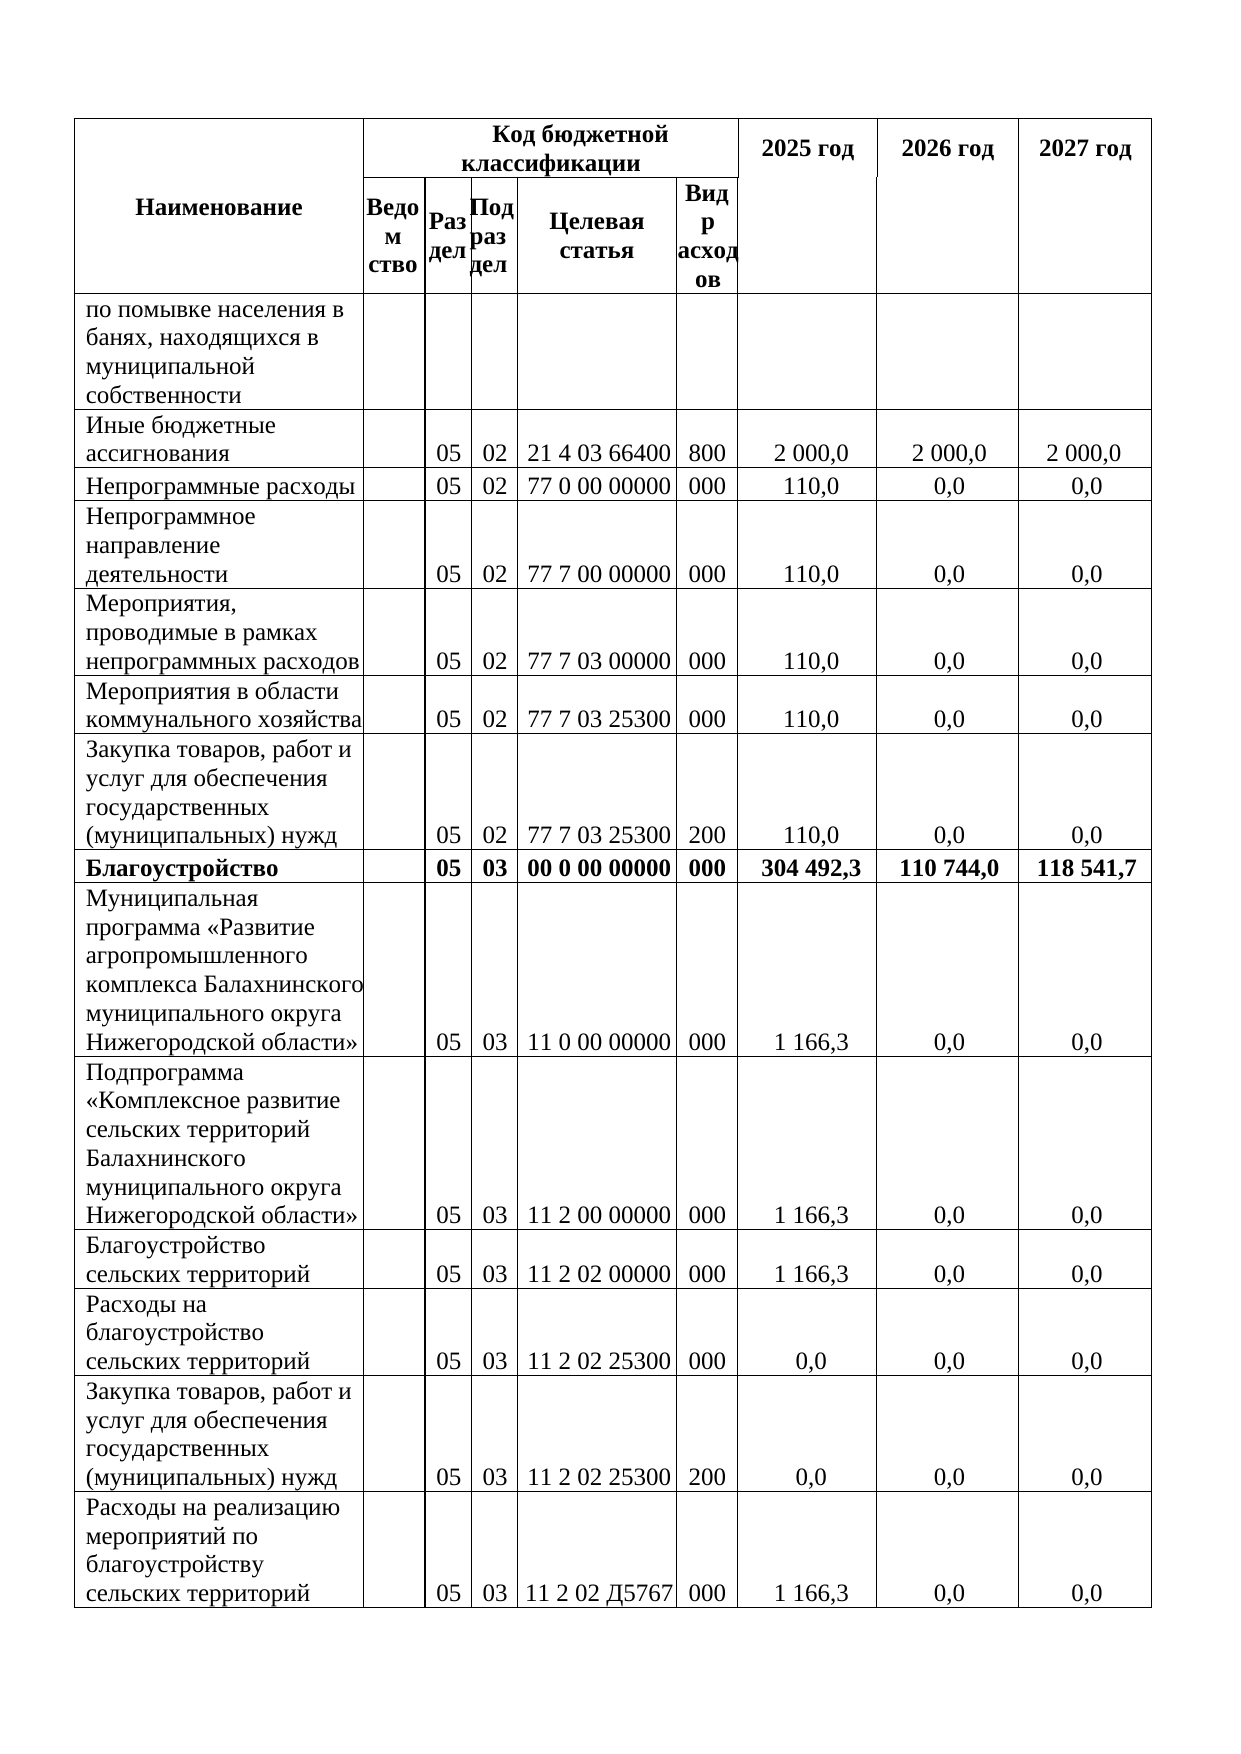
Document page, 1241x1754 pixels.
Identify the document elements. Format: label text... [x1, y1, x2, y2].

table_cell Раз дел [426, 178, 471, 293]
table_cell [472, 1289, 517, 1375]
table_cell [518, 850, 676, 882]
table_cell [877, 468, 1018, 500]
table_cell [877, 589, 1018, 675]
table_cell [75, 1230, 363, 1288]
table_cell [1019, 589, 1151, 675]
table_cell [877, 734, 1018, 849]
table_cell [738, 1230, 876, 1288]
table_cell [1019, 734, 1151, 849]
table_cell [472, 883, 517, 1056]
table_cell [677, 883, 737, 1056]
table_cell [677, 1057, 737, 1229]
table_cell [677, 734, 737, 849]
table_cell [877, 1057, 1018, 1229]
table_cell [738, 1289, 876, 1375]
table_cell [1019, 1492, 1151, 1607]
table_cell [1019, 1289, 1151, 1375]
table_header Код бюджетной классификации [364, 119, 738, 177]
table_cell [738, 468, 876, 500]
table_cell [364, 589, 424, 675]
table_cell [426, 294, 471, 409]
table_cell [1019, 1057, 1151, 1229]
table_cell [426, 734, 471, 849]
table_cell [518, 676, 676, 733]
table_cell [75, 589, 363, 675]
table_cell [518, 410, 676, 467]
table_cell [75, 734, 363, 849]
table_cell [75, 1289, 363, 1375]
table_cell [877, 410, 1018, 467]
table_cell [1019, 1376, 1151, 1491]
table_cell Ведом ство [364, 178, 424, 293]
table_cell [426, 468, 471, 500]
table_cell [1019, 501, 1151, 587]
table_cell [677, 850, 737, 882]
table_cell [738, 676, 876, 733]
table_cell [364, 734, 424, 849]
table_header 2026 год [878, 119, 1018, 177]
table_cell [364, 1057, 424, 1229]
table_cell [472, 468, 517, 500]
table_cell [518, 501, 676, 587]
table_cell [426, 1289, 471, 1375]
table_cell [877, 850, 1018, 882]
table_cell Целевая статья [518, 178, 676, 293]
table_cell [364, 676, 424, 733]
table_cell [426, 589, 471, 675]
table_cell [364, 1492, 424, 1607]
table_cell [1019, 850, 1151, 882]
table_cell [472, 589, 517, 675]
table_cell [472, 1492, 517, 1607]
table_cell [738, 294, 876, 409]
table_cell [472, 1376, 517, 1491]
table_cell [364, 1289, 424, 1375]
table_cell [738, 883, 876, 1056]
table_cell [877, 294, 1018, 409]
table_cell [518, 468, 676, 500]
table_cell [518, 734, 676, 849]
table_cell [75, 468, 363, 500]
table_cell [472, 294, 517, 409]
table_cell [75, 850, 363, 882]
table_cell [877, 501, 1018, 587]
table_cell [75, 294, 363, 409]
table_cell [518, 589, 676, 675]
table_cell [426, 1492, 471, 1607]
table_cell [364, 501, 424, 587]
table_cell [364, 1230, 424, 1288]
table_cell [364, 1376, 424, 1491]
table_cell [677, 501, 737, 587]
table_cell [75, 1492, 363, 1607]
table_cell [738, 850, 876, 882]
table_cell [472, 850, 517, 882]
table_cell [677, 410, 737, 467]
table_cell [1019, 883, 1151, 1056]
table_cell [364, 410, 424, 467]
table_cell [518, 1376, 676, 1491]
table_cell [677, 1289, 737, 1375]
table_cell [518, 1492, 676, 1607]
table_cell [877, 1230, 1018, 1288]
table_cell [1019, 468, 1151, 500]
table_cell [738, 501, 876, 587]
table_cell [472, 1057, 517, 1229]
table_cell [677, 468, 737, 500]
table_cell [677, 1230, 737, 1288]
table_cell [877, 177, 1018, 293]
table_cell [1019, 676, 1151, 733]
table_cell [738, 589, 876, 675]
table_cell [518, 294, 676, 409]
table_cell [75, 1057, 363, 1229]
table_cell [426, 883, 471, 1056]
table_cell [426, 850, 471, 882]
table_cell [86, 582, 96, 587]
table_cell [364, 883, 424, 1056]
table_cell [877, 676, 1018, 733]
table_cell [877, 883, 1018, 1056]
table_cell Под раз дел [472, 178, 517, 293]
table_cell Вид расходов [677, 178, 737, 293]
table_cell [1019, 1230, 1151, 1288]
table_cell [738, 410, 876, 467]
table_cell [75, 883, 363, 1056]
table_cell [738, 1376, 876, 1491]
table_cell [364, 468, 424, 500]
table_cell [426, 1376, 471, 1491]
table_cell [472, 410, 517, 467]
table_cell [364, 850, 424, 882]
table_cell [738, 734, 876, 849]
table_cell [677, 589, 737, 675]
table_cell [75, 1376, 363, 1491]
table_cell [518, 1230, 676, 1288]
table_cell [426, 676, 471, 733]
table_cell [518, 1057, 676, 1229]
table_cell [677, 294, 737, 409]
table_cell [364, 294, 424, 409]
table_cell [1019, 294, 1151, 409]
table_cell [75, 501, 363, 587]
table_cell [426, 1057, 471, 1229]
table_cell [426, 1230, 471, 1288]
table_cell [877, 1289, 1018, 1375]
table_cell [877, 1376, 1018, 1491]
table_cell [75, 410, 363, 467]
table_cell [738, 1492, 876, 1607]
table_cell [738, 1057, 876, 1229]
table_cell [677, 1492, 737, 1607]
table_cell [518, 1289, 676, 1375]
table_header Наименование [75, 119, 363, 293]
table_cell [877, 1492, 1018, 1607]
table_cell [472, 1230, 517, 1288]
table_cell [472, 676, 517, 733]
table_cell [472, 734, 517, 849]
table_header 2027 год [1019, 119, 1151, 177]
table_cell [1019, 177, 1151, 293]
table_cell [738, 177, 876, 293]
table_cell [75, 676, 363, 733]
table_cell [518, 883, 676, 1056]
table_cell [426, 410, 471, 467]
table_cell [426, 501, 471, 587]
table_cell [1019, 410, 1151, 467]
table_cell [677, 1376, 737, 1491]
table_header 2025 год [739, 119, 877, 177]
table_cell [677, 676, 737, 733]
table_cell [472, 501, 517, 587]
